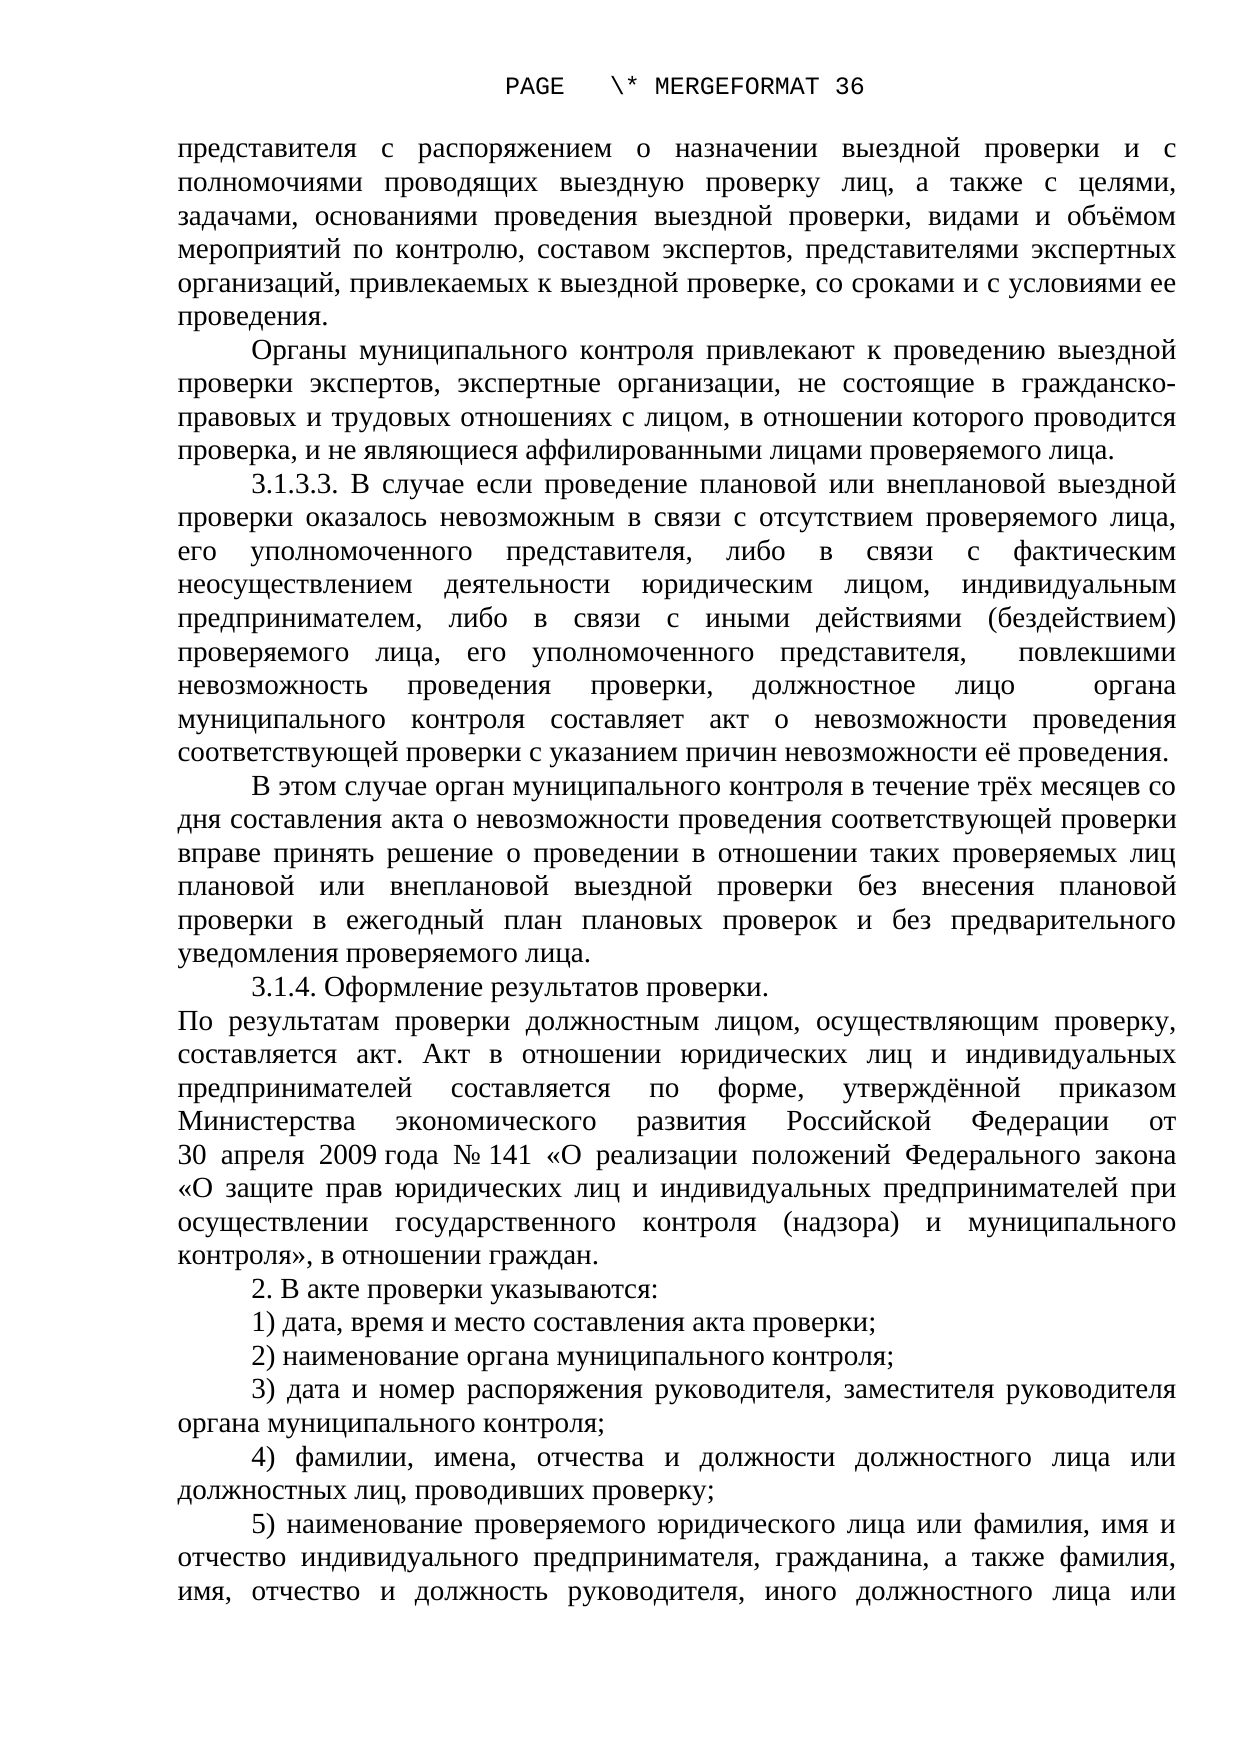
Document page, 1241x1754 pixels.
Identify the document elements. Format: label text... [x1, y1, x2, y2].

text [177, 1506, 1177, 1606]
text Органы муниципального контроля привлекают к проведению выездной проверки экспертов, экспертные организации, не состоящие в гражданско-правовых и трудовых отношениях с лицом, в отношении которого проводится проверка, и не являющиеся аффилированными лицами проверяемого лица. [177, 332, 1177, 466]
text 3.1.4. Оформление результатов проверки. [177, 969, 1177, 1003]
text 2. В акте проверки указываются: [177, 1271, 1177, 1304]
text 4) фамилии, имена, отчества и должности должностного лица или должностных лиц, проводивших проверку; [177, 1439, 1177, 1506]
text 2) наименование органа муниципального контроля; [177, 1338, 1177, 1372]
text По результатам проверки должностным лицом, осуществляющим проверку, составляется акт. Акт в отношении юридических лиц и индивидуальных предпринимателей составляется по форме, утверждённой приказом Министерства экономического развития Российской Федерации от 30 апреля 2009 года № 141 «О реализации положений Федерального закона «О защите прав юридических лиц и индивидуальных предпринимателей при осуществлении государственного контроля (надзора) и муниципального контроля», в отношении граждан. [177, 1003, 1177, 1271]
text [177, 131, 1177, 332]
text 3) дата и номер распоряжения руководителя, заместителя руководителя органа муниципального контроля; [177, 1372, 1177, 1439]
text 1) дата, время и место составления акта проверки; [177, 1304, 1177, 1338]
text 3.1.3.3. В случае если проведение плановой или внеплановой выездной проверки оказалось невозможным в связи с отсутствием проверяемого лица, его уполномоченного представителя, либо в связи с фактическим неосуществлением деятельности юридическим лицом, индивидуальным предпринимателем, либо в связи с иными действиями (бездействием) проверяемого лица, его уполномоченного представителя, повлекшими невозможность проведения проверки, должностное лицо органа муниципального контроля составляет акт о невозможности проведения соответствующей проверки с указанием причин невозможности её проведения. В этом случае орган муниципального контроля в течение трёх месяцев со дня составления акта о невозможности проведения соответствующей проверки вправе принять решение о проведении в отношении таких проверяемых лиц плановой или внеплановой выездной проверки без внесения плановой проверки в ежегодный план плановых проверок и без предварительного уведомления проверяемого лица. [177, 466, 1177, 969]
